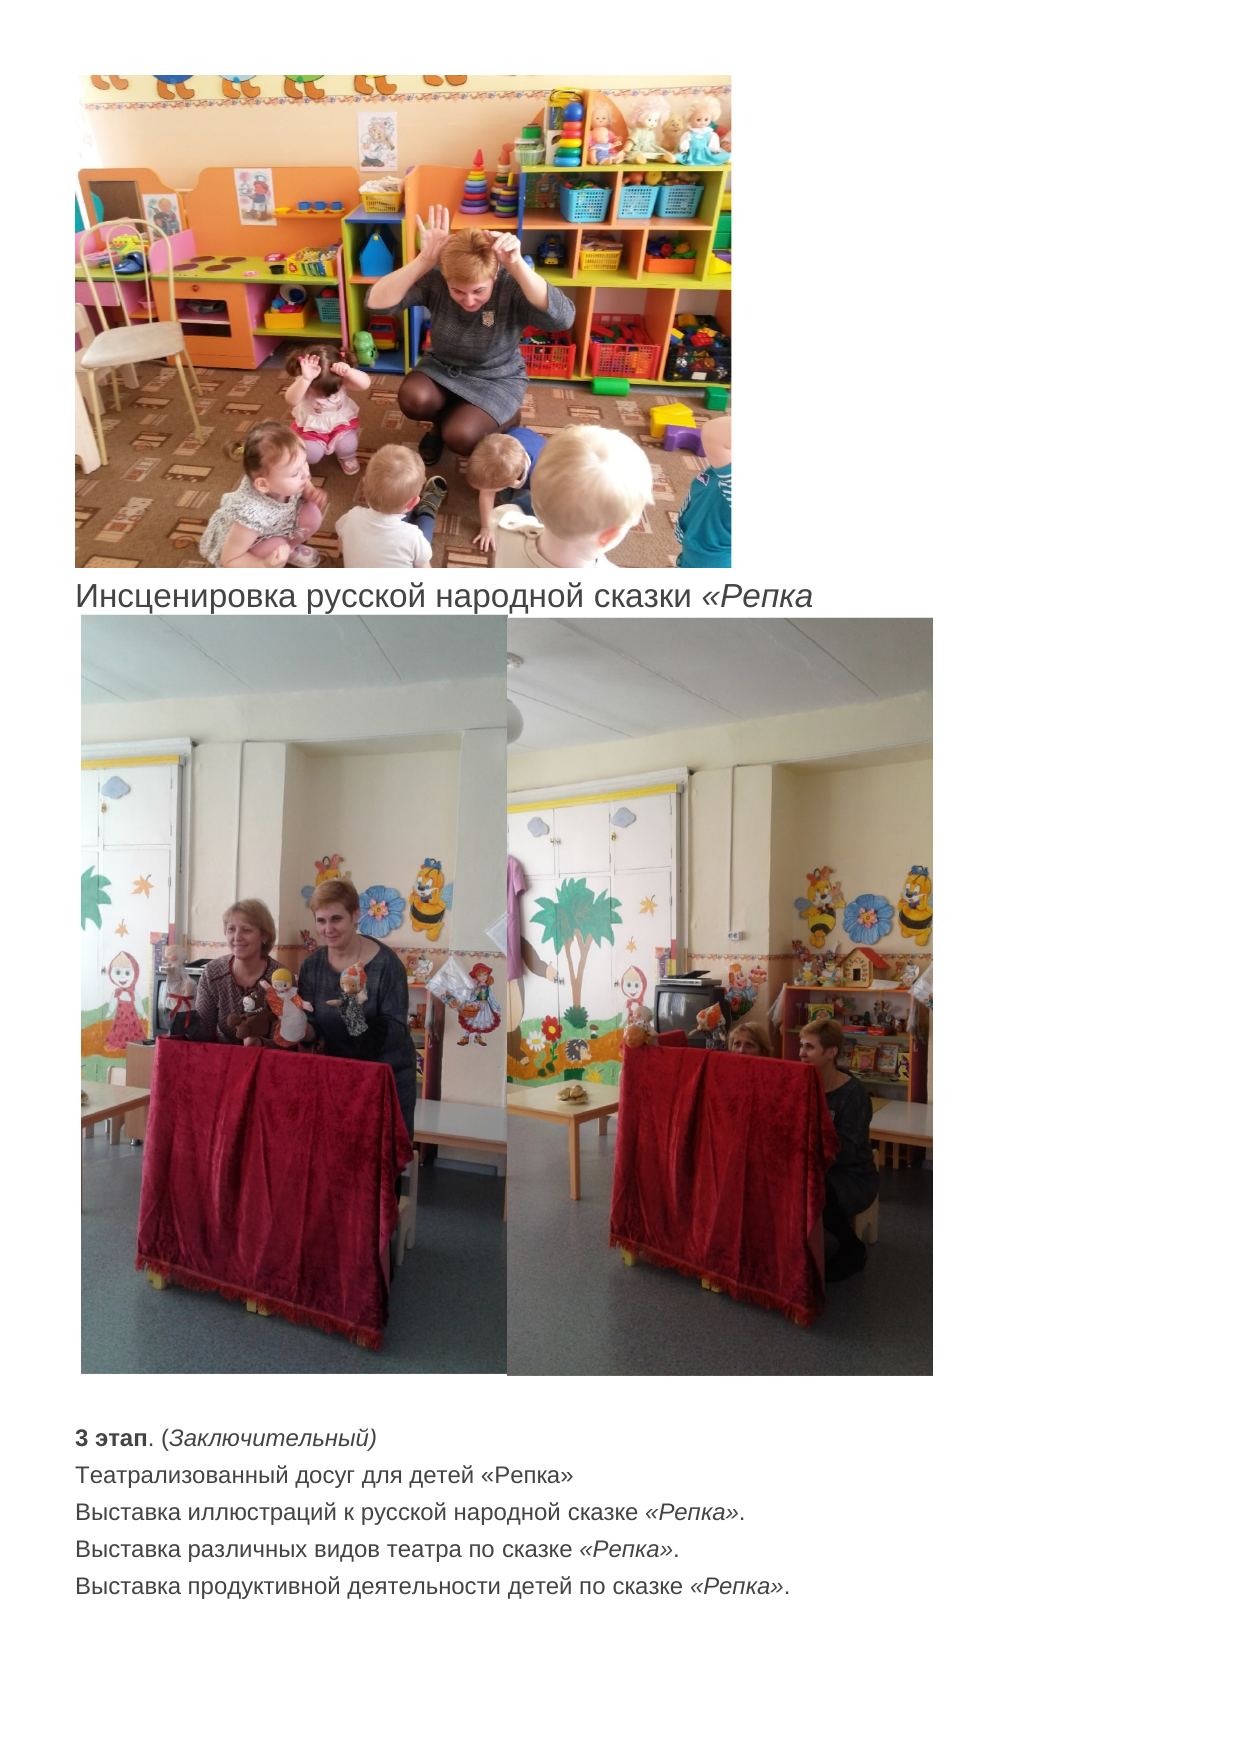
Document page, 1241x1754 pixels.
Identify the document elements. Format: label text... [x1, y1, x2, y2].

text Театрализованный досуг для детей «Репка» [75, 1461, 1165, 1488]
text Выставка различных видов театра по сказке «Репка». [75, 1535, 1165, 1562]
text Выставка продуктивной деятельности детей по сказке «Репка». [75, 1572, 1165, 1599]
text Выставка иллюстраций к русской народной сказке «Репка». [75, 1498, 1165, 1525]
picture [81, 616, 933, 1375]
text 3 этап. (Заключительный) [75, 1424, 1165, 1451]
picture [75, 75, 732, 568]
